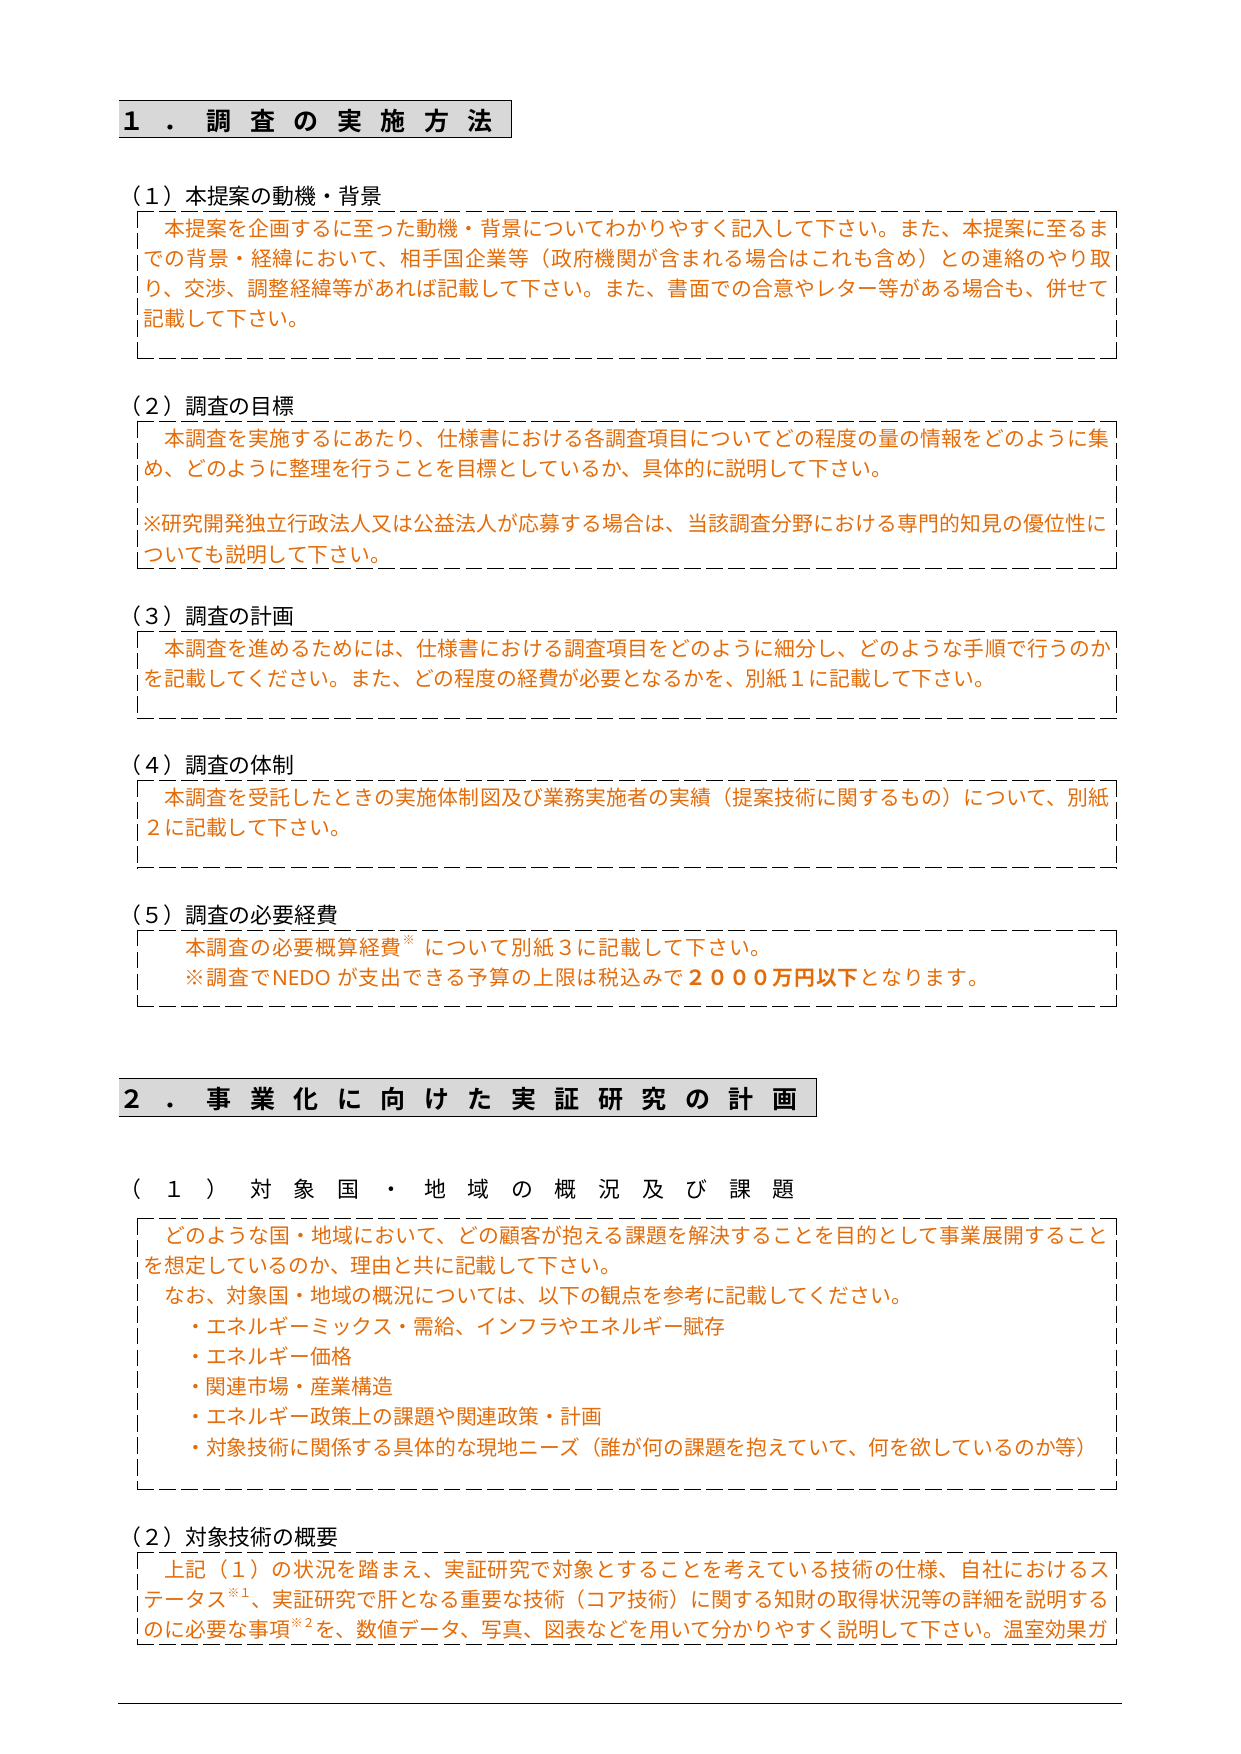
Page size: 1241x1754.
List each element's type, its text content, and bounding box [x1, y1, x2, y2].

table_header 本提案を企画するに至った動機・背景についてわかりやすく記入して下さい。また、本提案に至るまでの背景・経緯において、相手国企業等（政府機関が含まれる場合はこれも含め）との連絡のやり取り、交渉、調整経緯等があれば記載して下さい。また、書面での合意やレター等がある場合も、併せて記載して下さい。 [138, 211, 1117, 358]
text （３）調査の計画 [119, 599, 1121, 631]
text （２）対象技術の概要 [119, 1520, 1121, 1552]
text （５）調査の必要経費 [119, 898, 1121, 930]
text （１）本提案の動機・背景 [119, 179, 1121, 211]
table_header 本調査の必要概算経費※について別紙３に記載して下さい。 ※調査でNEDOが支出できる予算の上限は税込みで２０００万円以下となります。 [138, 930, 1117, 1006]
subtitle ２．事業化に向けた実証研究の計画 [119, 1067, 1121, 1128]
subtitle （１）対象国・地域の概況及び課題 [119, 1158, 1121, 1218]
subtitle １．調査の実施方法 [119, 89, 1121, 149]
table_header どのような国・地域において、どの顧客が抱える課題を解決することを目的として事業展開することを想定しているのか、理由と共に記載して下さい。 なお、対象国・地域の概況については、以下の観点を参考に記載してください。 ・エネルギーミックス・需給、インフラやエネルギー賦存 ・エネルギー価格 ・関連市場・産業構造 ・エネルギー政策上の課題や関連政策・計画 ・対象技術に関係する具体的な現地ニーズ（誰が何の課題を抱えていて、何を欲しているのか等） [138, 1218, 1117, 1489]
table_header 本調査を進めるためには、仕様書における調査項目をどのように細分し、どのような手順で行うのかを記載してください。また、どの程度の経費が必要となるかを、別紙１に記載して下さい。 [138, 631, 1117, 718]
text （２）調査の目標 [119, 389, 1121, 421]
table_header 本調査を受託したときの実施体制図及び業務実施者の実績（提案技術に関するもの）について、別紙２に記載して下さい。 [138, 780, 1117, 867]
text （４）調査の体制 [119, 748, 1121, 780]
table_header 本調査を実施するにあたり、仕様書における各調査項目についてどの程度の量の情報をどのように集め、どのように整理を行うことを目標としているか、具体的に説明して下さい。 ※研究開発独立行政法人又は公益法人が応募する場合は、当該調査分野における専門的知見の優位性についても説明して下さい。 [138, 421, 1117, 568]
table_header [138, 1552, 1117, 1643]
